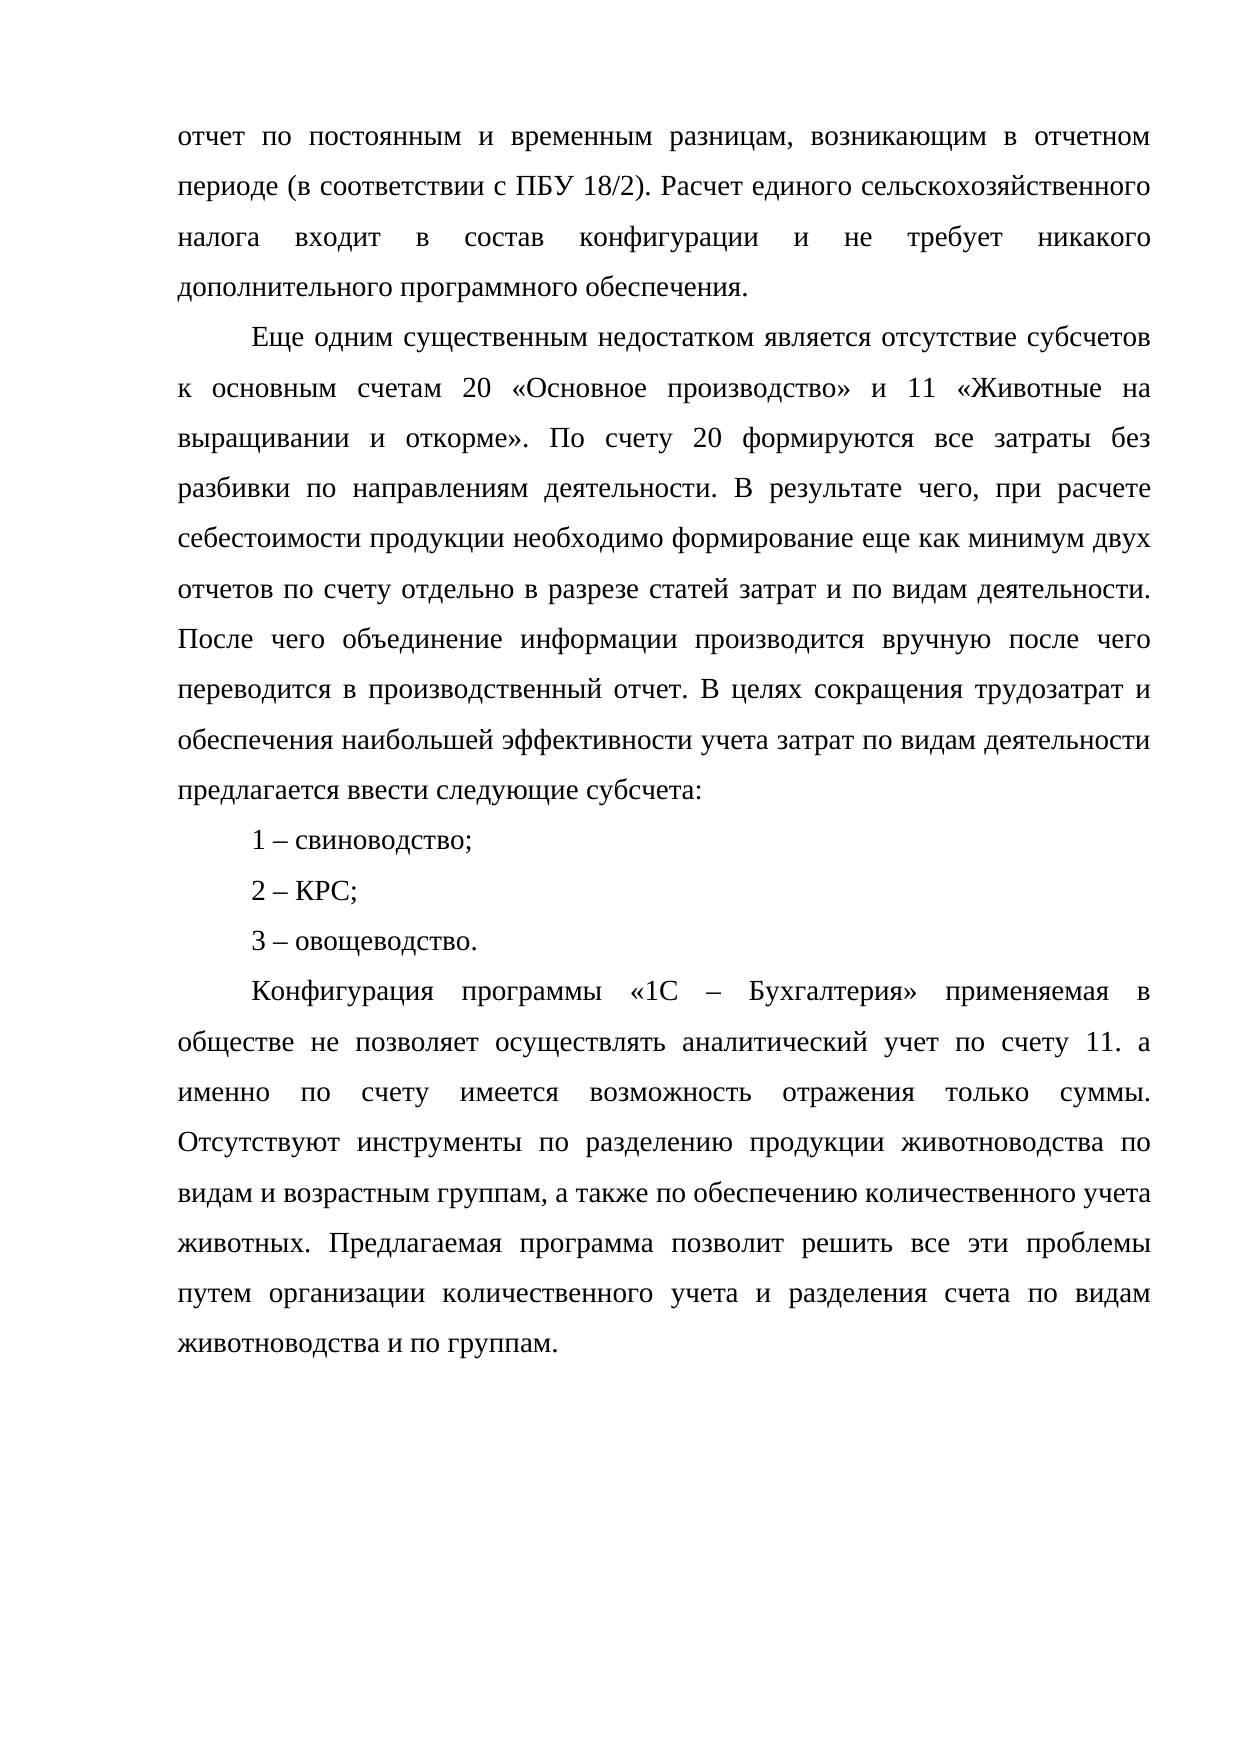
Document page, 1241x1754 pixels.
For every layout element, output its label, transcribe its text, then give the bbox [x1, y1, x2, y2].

text 1 – свиноводство; [177, 822, 1152, 856]
text Еще одним существенным недостатком является отсутствие субсчетов к основным счетам 20 «Основное производство» и 11 «Животные на выращивании и откорме». По счету 20 формируются все затраты без разбивки по направлениям деятельности. В результате чего, при расчете себестоимости продукции необходимо формирование еще как минимум двух отчетов по счету отдельно в разрезе статей затрат и по видам деятельности. После чего объединение информации производится вручную после чего переводится в производственный отчет. В целях сокращения трудозатрат и обеспечения наибольшей эффективности учета затрат по видам деятельности предлагается ввести следующие субсчета: [177, 319, 1152, 806]
text Конфигурация программы «1С – Бухгалтерия» применяемая в обществе не позволяет осуществлять аналитический учет по счету 11. а именно по счету имеется возможность отражения только суммы. Отсутствуют инструменты по разделению продукции животноводства по видам и возрастным группам, а также по обеспечению количественного учета животных. Предлагаемая программа позволит решить все эти проблемы путем организации количественного учета и разделения счета по видам животноводства и по группам. [177, 973, 1152, 1359]
text 3 – овощеводство. [177, 923, 1152, 957]
text 2 – КРС; [177, 873, 1152, 906]
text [177, 118, 1152, 303]
